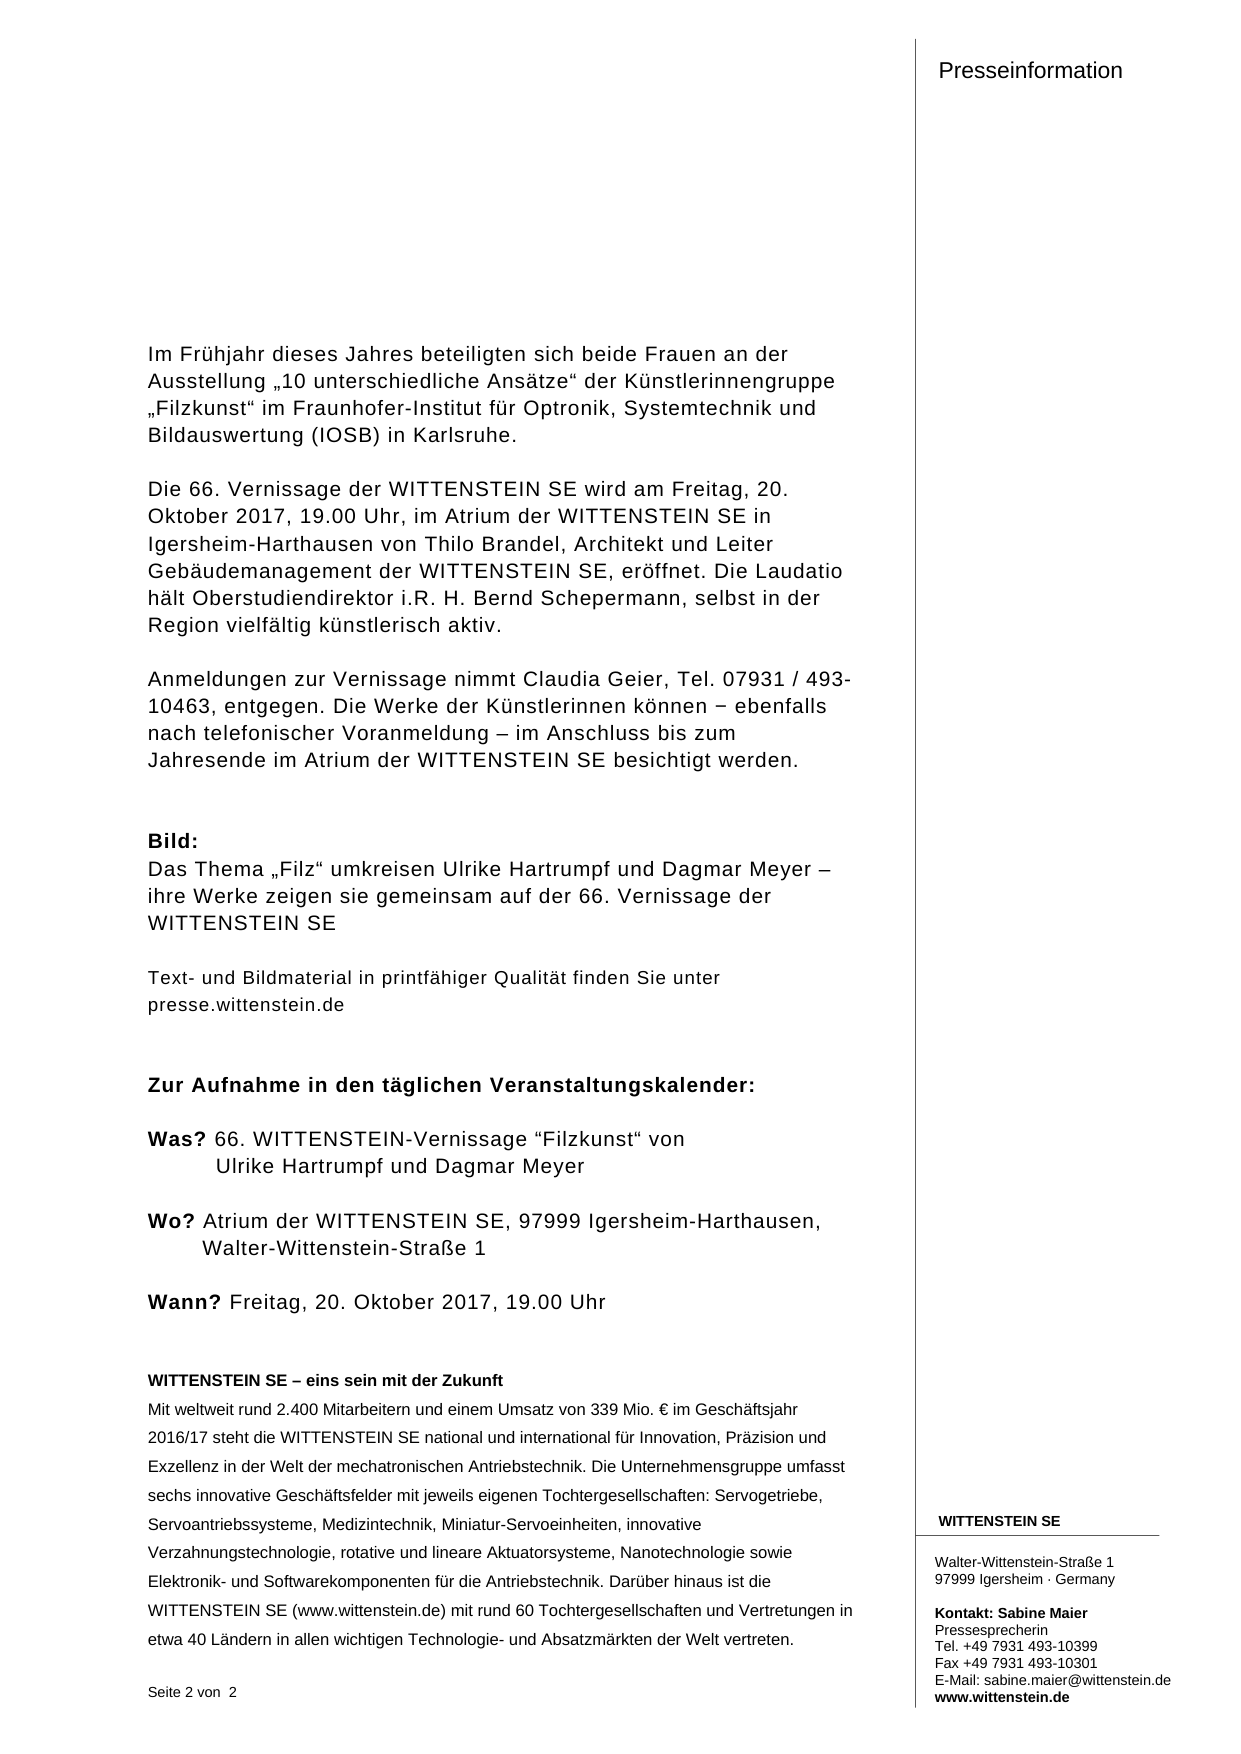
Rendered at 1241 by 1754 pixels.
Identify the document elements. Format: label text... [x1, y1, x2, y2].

text Im Frühjahr dieses Jahres beteiligten sich beide Frauen an der Ausstellung „10 unterschiedliche Ansätze“ der Künstlerinnengruppe „Filzkunst“ im Fraunhofer-Institut für Optronik, Systemtechnik und Bildauswertung (IOSB) in Karlsruhe. [148, 340, 856, 448]
text Wann? Freitag, 20. Oktober 2017, 19.00 Uhr [148, 1288, 856, 1315]
text Bild: [148, 827, 856, 854]
text Wo? Atrium der WITTENSTEIN SE, 97999 Igersheim-Harthausen, Walter-Wittenstein-Straße 1 [148, 1206, 856, 1261]
text Das Thema „Filz“ umkreisen Ulrike Hartrumpf und Dagmar Meyer – ihre Werke zeigen sie gemeinsam auf der 66. Vernissage der WITTENSTEIN SE [148, 854, 856, 936]
text Text- und Bildmaterial in printfähiger Qualität finden Sie unter presse.wittenstein.de [148, 963, 856, 1017]
text WITTENSTEIN SE – eins sein mit der Zukunft [148, 1371, 856, 1390]
text Was? 66. WITTENSTEIN-Vernissage “Filzkunst“ von Ulrike Hartrumpf und Dagmar Meyer [148, 1125, 856, 1179]
text Die 66. Vernissage der WITTENSTEIN SE wird am Freitag, 20. Oktober 2017, 19.00 Uhr, im Atrium der WITTENSTEIN SE in Igersheim-Harthausen von Thilo Brandel, Architekt und Leiter Gebäudemanagement der WITTENSTEIN SE, eröffnet. Die Laudatio hält Oberstudiendirektor i.R. H. Bernd Schepermann, selbst in der Region vielfältig künstlerisch aktiv. [148, 475, 856, 638]
text Anmeldungen zur Vernissage nimmt Claudia Geier, Tel. 07931 / 493-10463, entgegen. Die Werke der Künstlerinnen können − ebenfalls nach telefonischer Voranmeldung – im Anschluss bis zum Jahresende im Atrium der WITTENSTEIN SE besichtigt werden. [148, 665, 856, 773]
text Zur Aufnahme in den täglichen Veranstaltungskalender: [148, 1071, 856, 1098]
text Mit weltweit rund 2.400 Mitarbeitern und einem Umsatz von 339 Mio. € im Geschäftsjahr 2016/17 steht die WITTENSTEIN SE national und international für Innovation, Präzision und Exzellenz in der Welt der mechatronischen Antriebstechnik. Die Unternehmensgruppe umfasst sechs innovative Geschäftsfelder mit jeweils eigenen Tochtergesellschaften: Servogetriebe, Servoantriebssysteme, Medizintechnik, Miniatur-Servoeinheiten, innovative Verzahnungstechnologie, rotative und lineare Aktuatorsysteme, Nanotechnologie sowie Elektronik- und Softwarekomponenten für die Antriebstechnik. Darüber hinaus ist die WITTENSTEIN SE (www.wittenstein.de) mit rund 60 Tochtergesellschaften und Vertretungen in etwa 40 Ländern in allen wichtigen Technologie- und Absatzmärkten der Welt vertreten. [148, 1399, 856, 1648]
